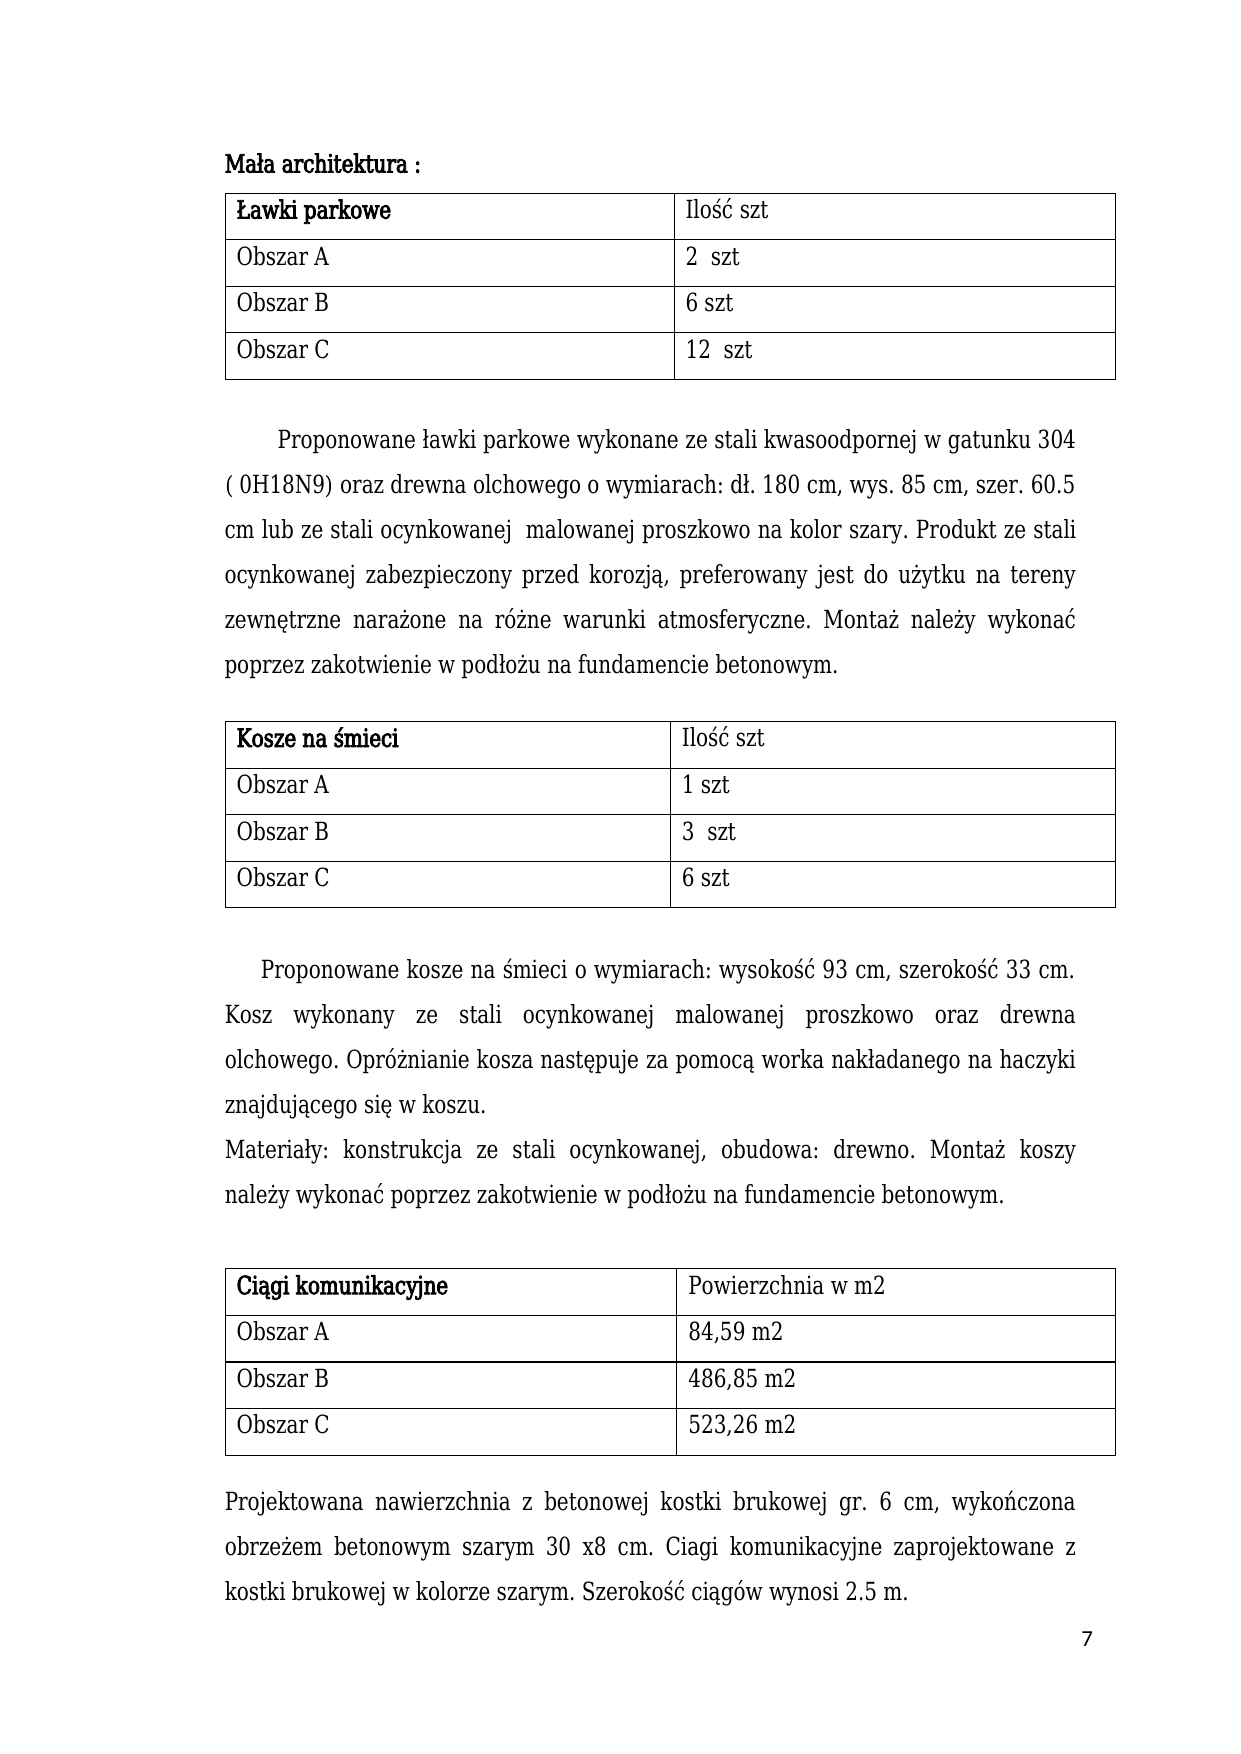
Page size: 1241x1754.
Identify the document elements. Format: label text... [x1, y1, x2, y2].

table_cell 523,26 m2 [677, 1409, 1115, 1454]
table_cell 2 szt [675, 240, 1115, 286]
text Materiały: konstrukcja ze stali ocynkowanej, obudowa: drewno. Montaż koszy należy wykonać poprzez zakotwienie w podłożu na fundamencie betonowym. [224, 1133, 1077, 1208]
text Proponowane ławki parkowe wykonane ze stali kwasoodpornej w gatunku 304 ( 0H18N9) oraz drewna olchowego o wymiarach: dł. 180 cm, wys. 85 cm, szer. 60.5 cm lub ze stali ocynkowanej malowanej proszkowo na kolor szary. Produkt ze stali ocynkowanej zabezpieczony przed korozją, preferowany jest do użytku na tereny zewnętrzne narażone na różne warunki atmosferyczne. Montaż należy wykonać poprzez zakotwienie w podłożu na fundamencie betonowym. [224, 424, 1077, 679]
table_header Ilość szt [675, 194, 1115, 239]
table_header Ciągi komunikacyjne [226, 1269, 676, 1315]
table_header Powierzchnia w m2 [677, 1269, 1115, 1315]
table_cell 6 szt [675, 287, 1115, 332]
table_header Kosze na śmieci [226, 722, 670, 767]
table_cell Obszar B [226, 287, 674, 332]
table_cell 84,59 m2 [677, 1316, 1115, 1361]
text Proponowane kosze na śmieci o wymiarach: wysokość 93 cm, szerokość 33 cm. Kosz wykonany ze stali ocynkowanej malowanej proszkowo oraz drewna olchowego. Opróżnianie kosza następuje za pomocą worka nakładanego na haczyki znajdującego się w koszu. [224, 953, 1077, 1118]
table_cell 3 szt [671, 815, 1115, 861]
table_header Ilość szt [671, 722, 1115, 767]
table_cell Obszar A [226, 769, 670, 814]
table_cell Obszar B [226, 815, 670, 861]
table_cell 12 szt [675, 333, 1115, 379]
text Projektowana nawierzchnia z betonowej kostki brukowej gr. 6 cm, wykończona obrzeżem betonowym szarym 30 x8 cm. Ciagi komunikacyjne zaprojektowane z kostki brukowej w kolorze szarym. Szerokość ciągów wynosi 2.5 m. [224, 1486, 1077, 1606]
table_cell 1 szt [671, 769, 1115, 814]
table_cell Obszar A [226, 240, 674, 286]
table_header Ławki parkowe [226, 194, 674, 239]
table_cell Obszar B [226, 1363, 676, 1408]
table_cell Obszar C [226, 862, 670, 907]
table_cell Obszar C [226, 333, 674, 379]
table_cell 486,85 m2 [677, 1363, 1115, 1408]
text Mała architektura : [224, 148, 1077, 178]
table_cell Obszar A [226, 1316, 676, 1361]
table_cell Obszar C [226, 1409, 676, 1454]
table_cell 6 szt [671, 862, 1115, 907]
